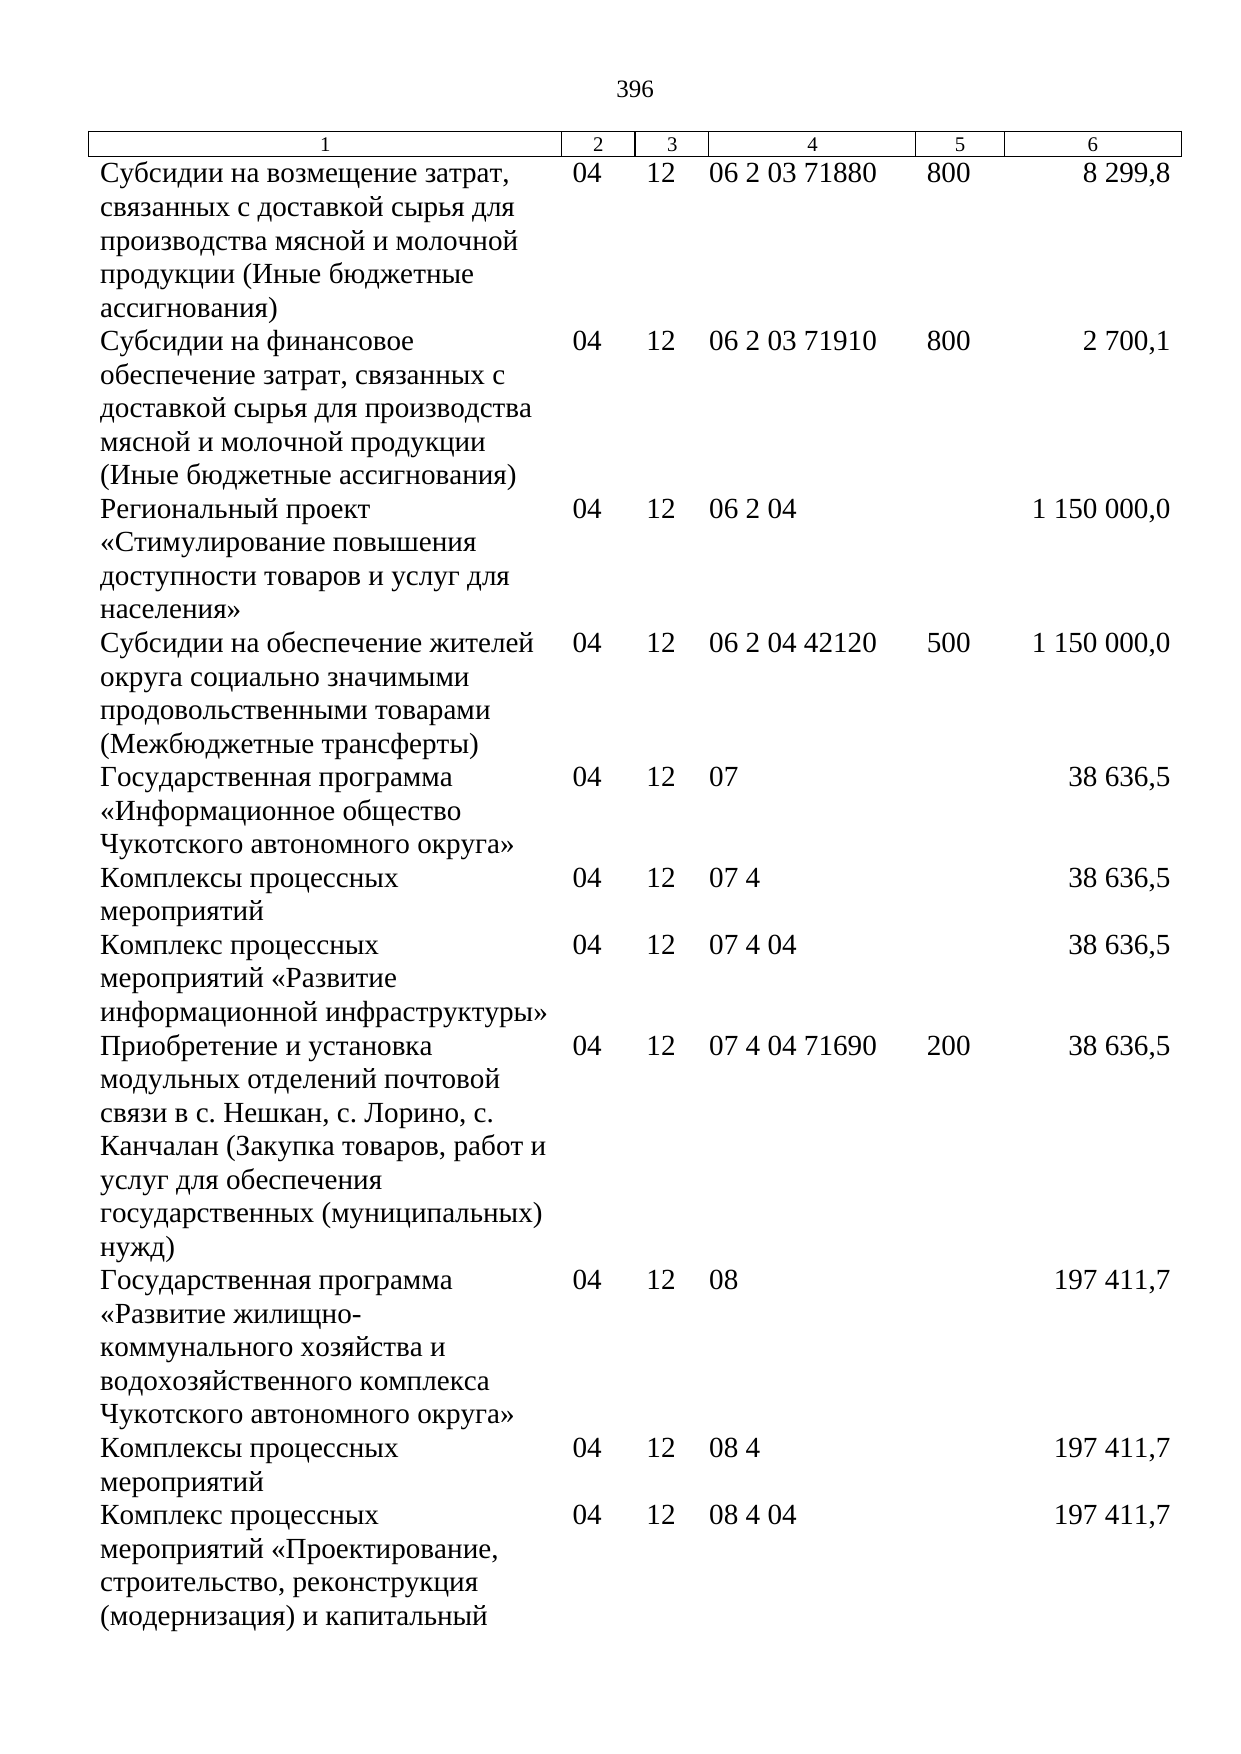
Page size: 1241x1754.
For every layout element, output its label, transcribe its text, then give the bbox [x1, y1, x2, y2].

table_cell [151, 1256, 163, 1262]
table_header 5 [916, 132, 1004, 156]
table_header 1 [89, 132, 561, 156]
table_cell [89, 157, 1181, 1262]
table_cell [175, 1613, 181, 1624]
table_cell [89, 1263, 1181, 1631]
table_header 2 [562, 132, 634, 156]
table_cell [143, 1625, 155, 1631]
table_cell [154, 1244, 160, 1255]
table_header 3 [636, 132, 708, 156]
table_header 4 [709, 132, 915, 156]
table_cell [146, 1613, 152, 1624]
table_header 6 [1005, 132, 1181, 156]
